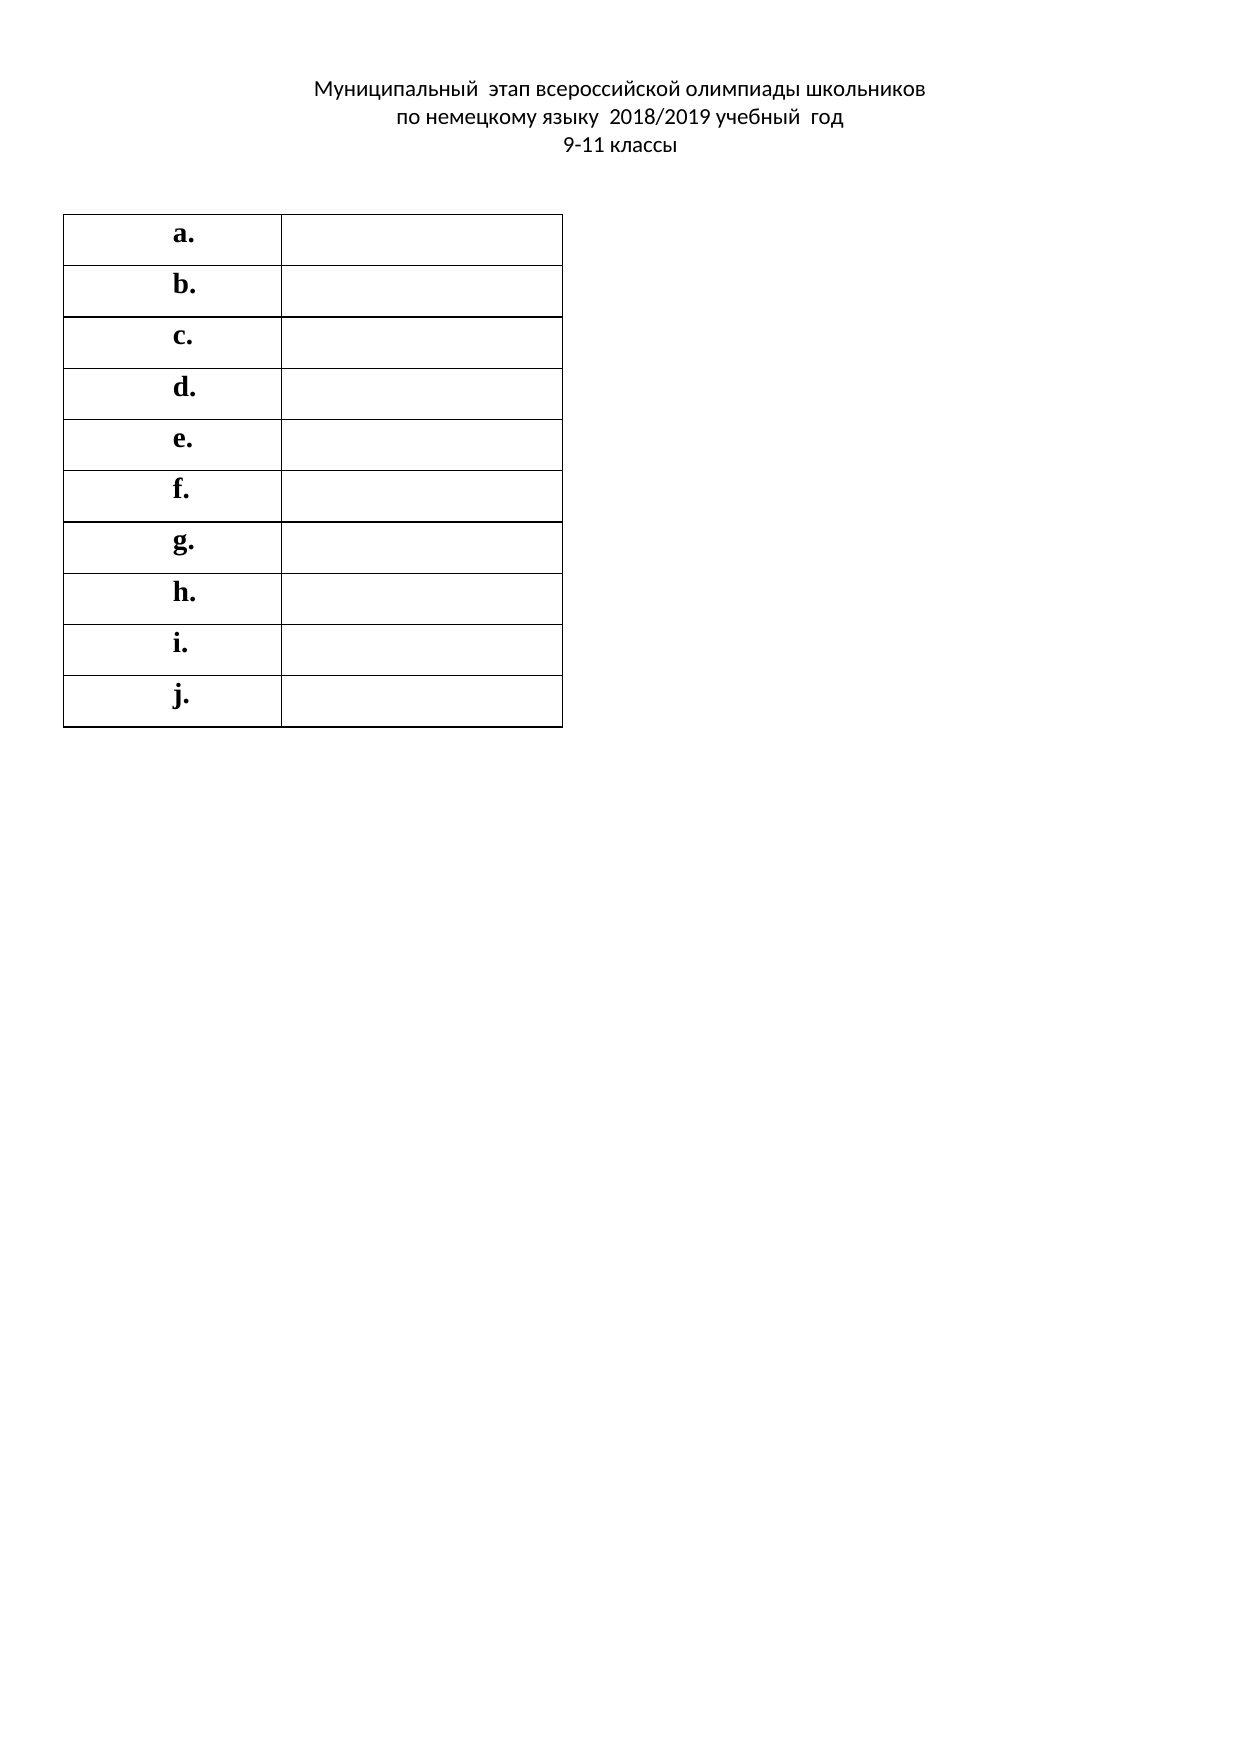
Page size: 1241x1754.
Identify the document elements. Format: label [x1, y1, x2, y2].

table_cell [64, 471, 281, 521]
table_cell [64, 318, 281, 368]
table_cell [282, 369, 562, 419]
table_cell [282, 574, 562, 624]
table_cell [64, 369, 281, 419]
table_cell [64, 625, 281, 675]
table_cell [282, 318, 562, 368]
table_cell [64, 676, 281, 726]
table_cell [64, 420, 281, 470]
table_cell [64, 266, 281, 316]
table_cell [64, 574, 281, 624]
table_cell [282, 676, 562, 726]
table_cell [282, 471, 562, 521]
table_cell [282, 625, 562, 675]
table_header [282, 215, 562, 265]
table_header [64, 215, 281, 265]
table_cell [282, 523, 562, 573]
table_cell [282, 266, 562, 316]
table_cell [282, 420, 562, 470]
table_cell [64, 523, 281, 573]
